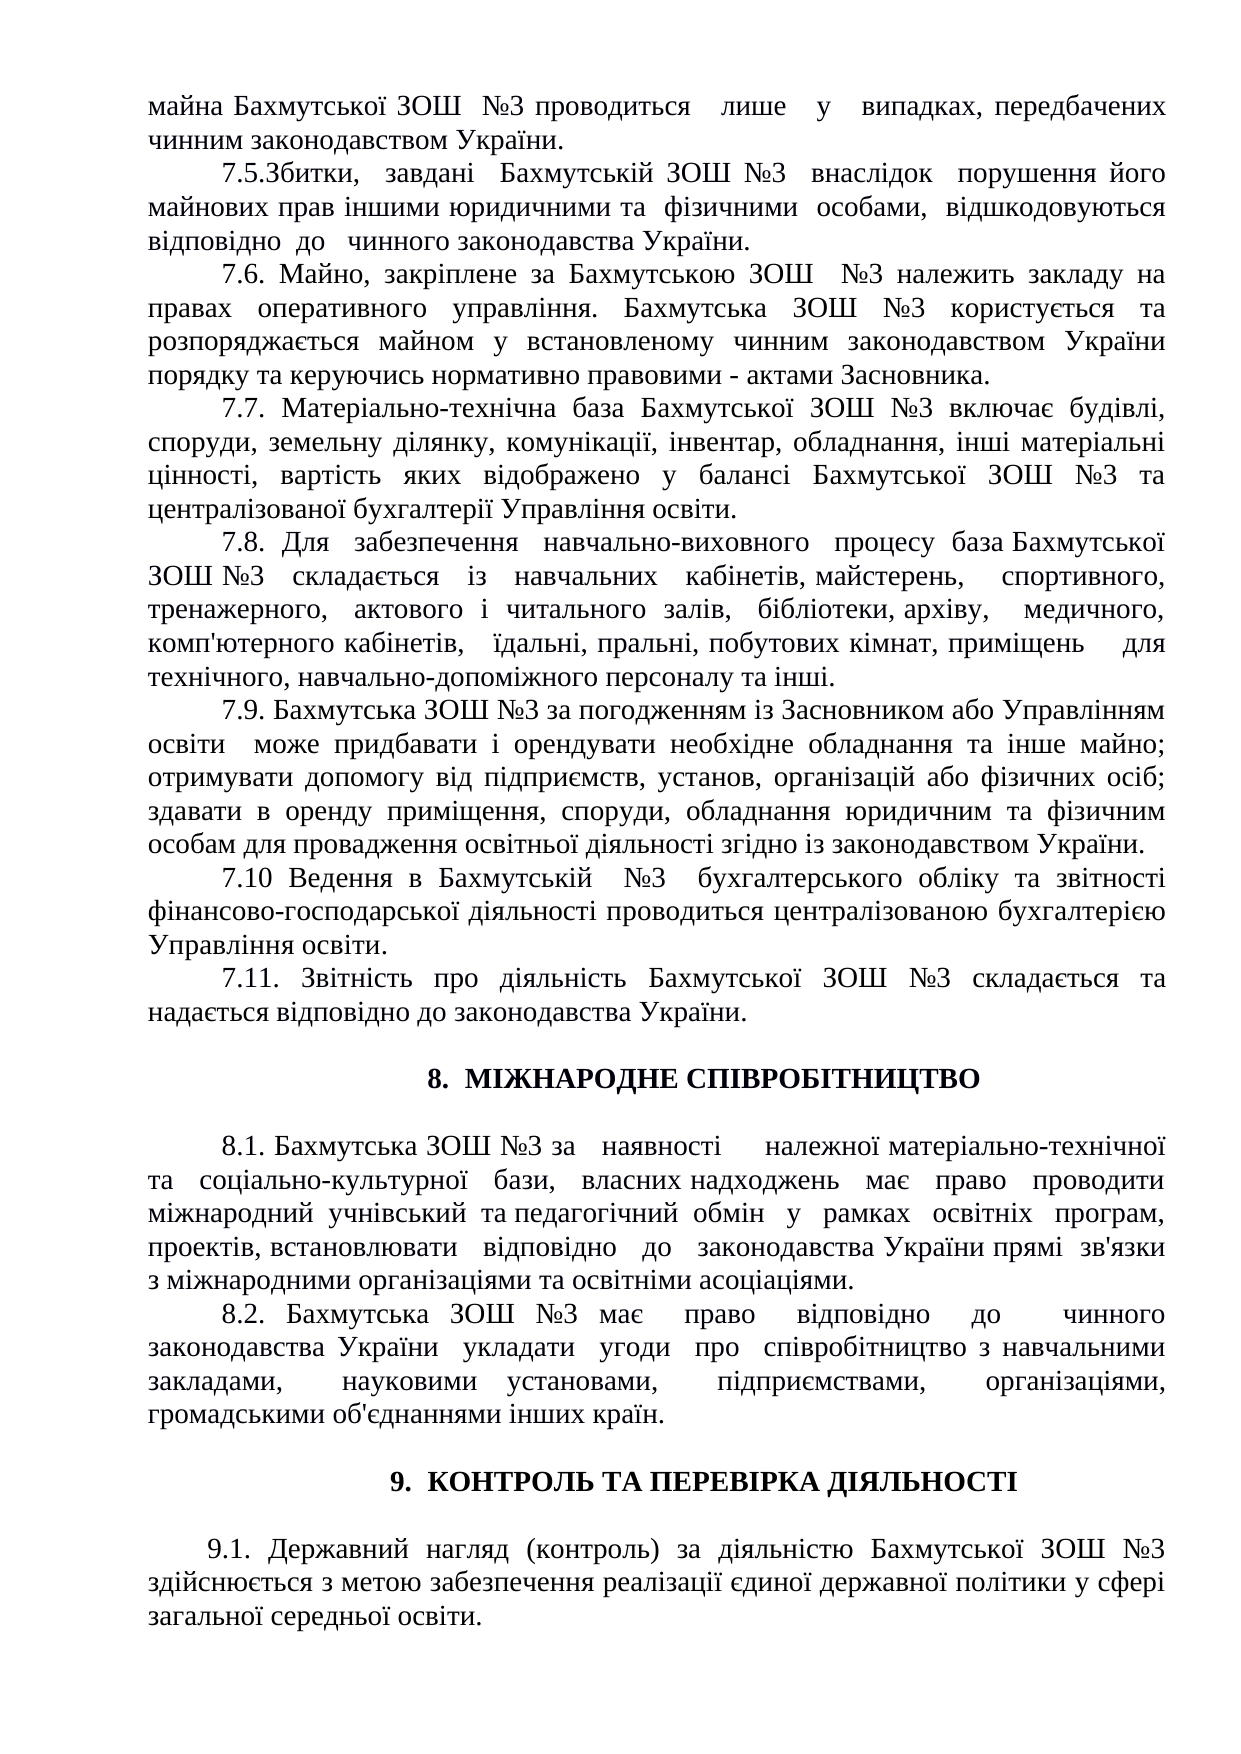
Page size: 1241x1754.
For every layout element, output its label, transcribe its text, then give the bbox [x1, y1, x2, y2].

text 9.1. Державний нагляд (контроль) за діяльністю Бахмутської ЗОШ №3 здійснюється з метою забезпечення реалізації єдиної державної політики у сфері загальної середньої освіти. [148, 1531, 1167, 1631]
list КОНТРОЛЬ ТА ПЕРЕВІРКА ДІЯЛЬНОСТІ [241, 1464, 1167, 1497]
text 7.10 Ведення в Бахмутській №3 бухгалтерського обліку та звітності фінансово-господарської діяльності проводиться централізованою бухгалтерією Управління освіти. [148, 860, 1167, 961]
text 7.9. Бахмутська ЗОШ №3 за погодженням із Засновником або Управлінням освіти може придбавати і орендувати необхідне обладнання та інше майно; отримувати допомогу від підприємств, установ, організацій або фізичних осіб; здавати в оренду приміщення, споруди, обладнання юридичним та фізичним особам для провадження освітньої діяльності згідно із законодавством України. [148, 692, 1167, 860]
list МІЖНАРОДНЕ СПІВРОБІТНИЦТВО [241, 1061, 1167, 1095]
text 7.5.Збитки, завдані Бахмутській ЗОШ №3 внаслідок порушення його майнових прав іншими юридичними та фізичними особами, відшкодовуються відповідно до чинного законодавства України. [148, 156, 1167, 256]
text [148, 88, 1167, 156]
text 8.2. Бахмутська ЗОШ №3 має право відповідно до чинного законодавства України укладати угоди про співробітництво з навчальними закладами, науковими установами, підприємствами, організаціями, громадськими об'єднаннями інших країн. [148, 1296, 1167, 1430]
text 7.6. Майно, закріплене за Бахмутською ЗОШ №3 належить закладу на правах оперативного управління. Бахмутська ЗОШ №3 користується та розпоряджається майном у встановленому чинним законодавством України порядку та керуючись нормативно правовими - актами Засновника. [148, 256, 1167, 390]
text 8.1. Бахмутська ЗОШ №3 за наявності належної матеріально-технічної та соціально-культурної бази, власних надходжень має право проводити міжнародний учнівський та педагогічний обмін у рамках освітніх програм, проектів, встановлювати відповідно до законодавства України прямі зв'язки з міжнародними організаціями та освітніми асоціаціями. [148, 1128, 1167, 1296]
text 7.7. Матеріально-технічна база Бахмутської ЗОШ №3 включає будівлі, споруди, земельну ділянку, комунікації, інвентар, обладнання, інші матеріальні цінності, вартість яких відображено у балансі Бахмутської ЗОШ №3 та централізованої бухгалтерії Управління освіти. [148, 390, 1167, 524]
text 7.8. Для забезпечення навчально-виховного процесу база Бахмутської ЗОШ №3 складається із навчальних кабінетів, майстерень, спортивного, тренажерного, актового і читального залів, бібліотеки, архіву, медичного, комп'ютерного кабінетів, їдальні, пральні, побутових кімнат, приміщень для технічного, навчально-допоміжного персоналу та інші. [148, 524, 1167, 692]
text 7.11. Звітність про діяльність Бахмутської ЗОШ №3 складається та надається відповідно до законодавства України. [148, 961, 1167, 1028]
